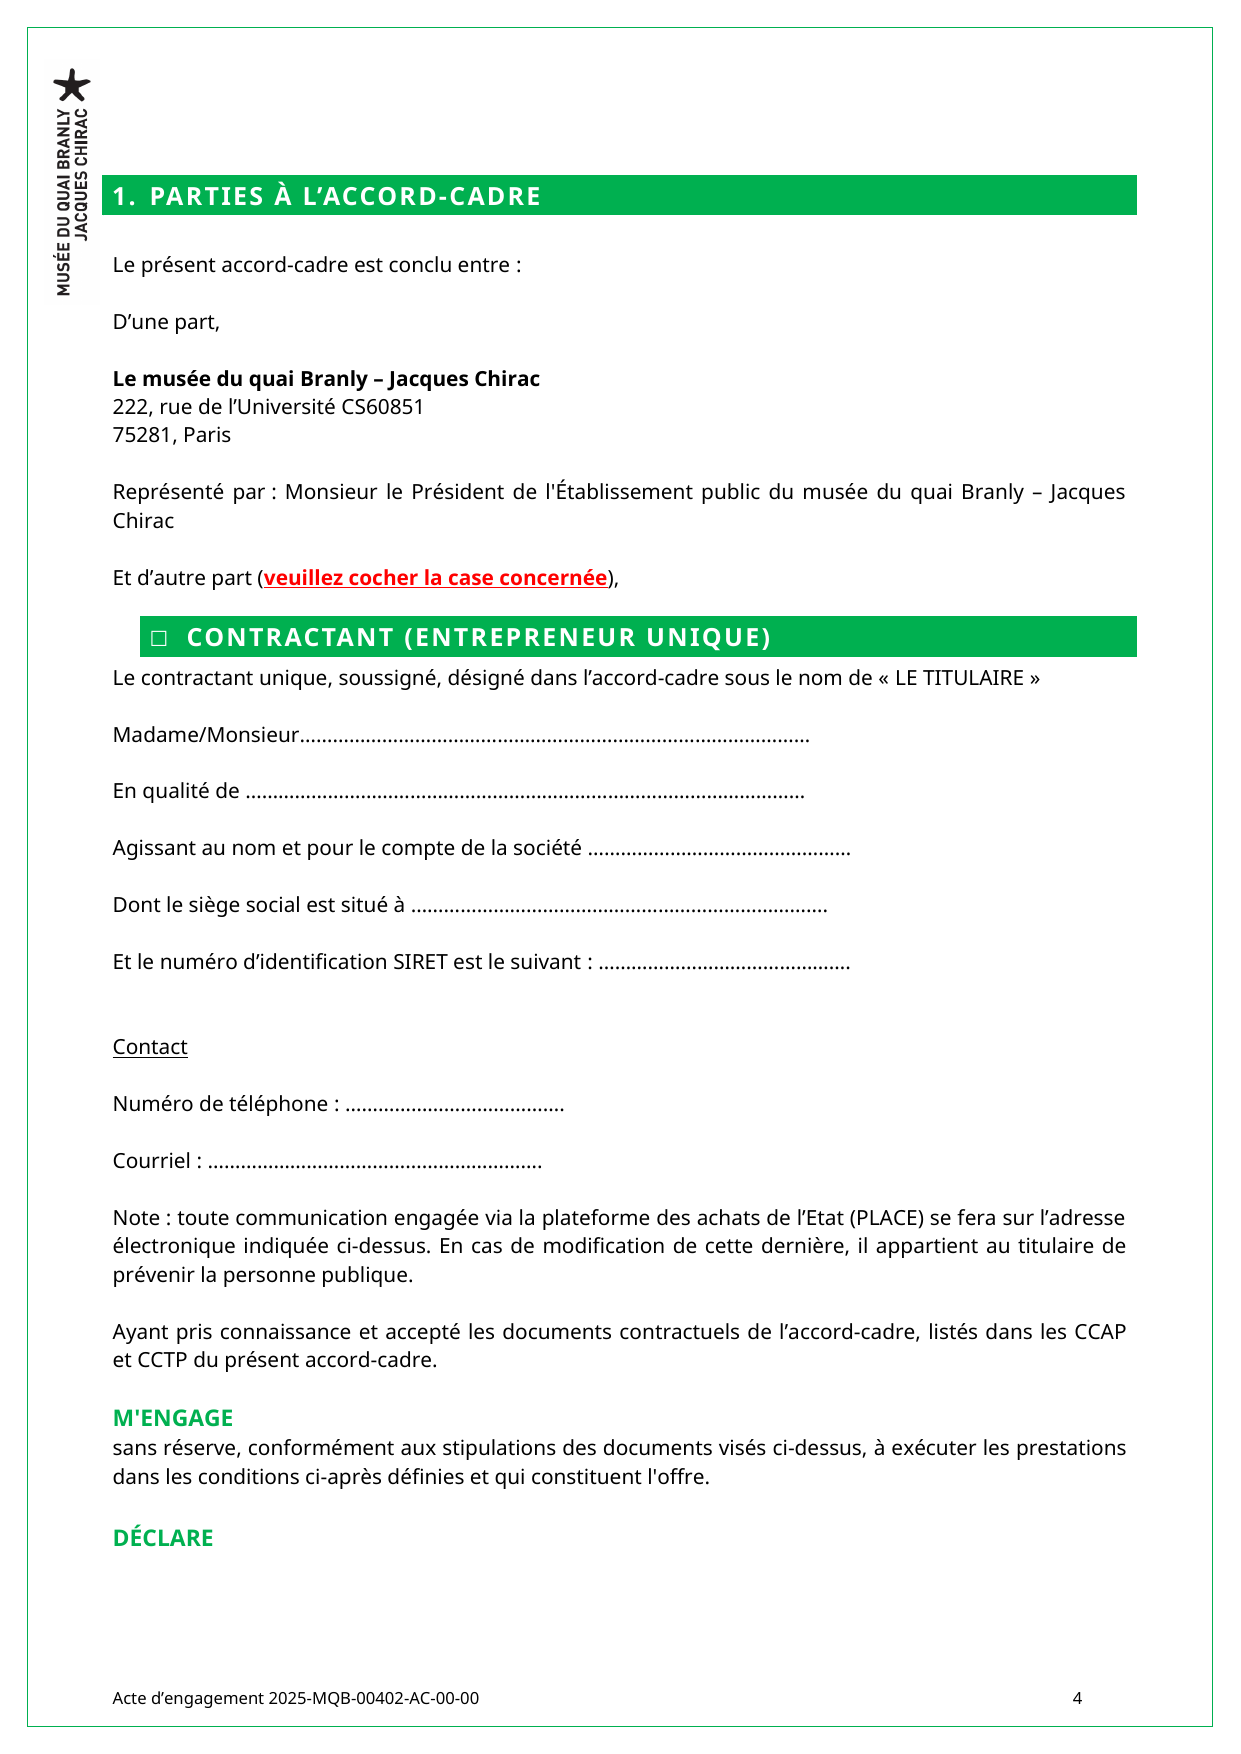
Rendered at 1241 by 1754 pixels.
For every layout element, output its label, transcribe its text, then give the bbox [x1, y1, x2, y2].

text Madame/Monsieur………………………………………………………………………………… [112, 720, 1128, 748]
text Et d’autre part (veuillez cocher la case concernée), [112, 563, 1128, 591]
text Et le numéro d’identification SIRET est le suivant : ………………………………………. [112, 947, 1128, 976]
text Courriel : ……………………………………………………. [112, 1146, 1128, 1175]
text Le présent accord-cadre est conclu entre : [112, 250, 1128, 278]
text DÉCLARE [112, 1522, 1128, 1553]
text Contact [112, 1032, 1128, 1061]
text Dont le siège social est situé à …………………………………………………………………. [112, 890, 1128, 919]
title Contractant (entrepreneur unique) [141, 617, 1136, 656]
text Le musée du quai Branly – Jacques Chirac [112, 364, 1128, 392]
text Le contractant unique, soussigné, désigné dans l’accord-cadre sous le nom de « LE TITULAIRE » [112, 663, 1128, 691]
text 75281, Paris [112, 421, 1128, 449]
text Ayant pris connaissance et accepté les documents contractuels de l’accord-cadre, listés dans les CCAP et CCTP du présent accord-cadre. [112, 1317, 1128, 1374]
text Représenté par : Monsieur le Président de l'Établissement public du musée du quai Branly – Jacques Chirac [112, 477, 1128, 534]
text Note : toute communication engagée via la plateforme des achats de l’Etat (PLACE) se fera sur l’adresse électronique indiquée ci-dessus. En cas de modification de cette dernière, il appartient au titulaire de prévenir la personne publique. [112, 1203, 1128, 1288]
text Numéro de téléphone : …………………………………. [112, 1089, 1128, 1118]
text sans réserve, conformément aux stipulations des documents visés ci-dessus, à exécuter les prestations dans les conditions ci-après définies et qui constituent l'offre. [112, 1433, 1128, 1490]
text Agissant au nom et pour le compte de la société ………………………………………… [112, 833, 1128, 862]
text 222, rue de l’Université CS60851 [112, 392, 1128, 421]
title Parties à l’accord-cadre [104, 176, 1136, 214]
text D’une part, [112, 307, 1128, 335]
text M'ENGAGE [112, 1402, 1128, 1433]
text En qualité de ………………………………………………………………………………………… [112, 777, 1128, 805]
